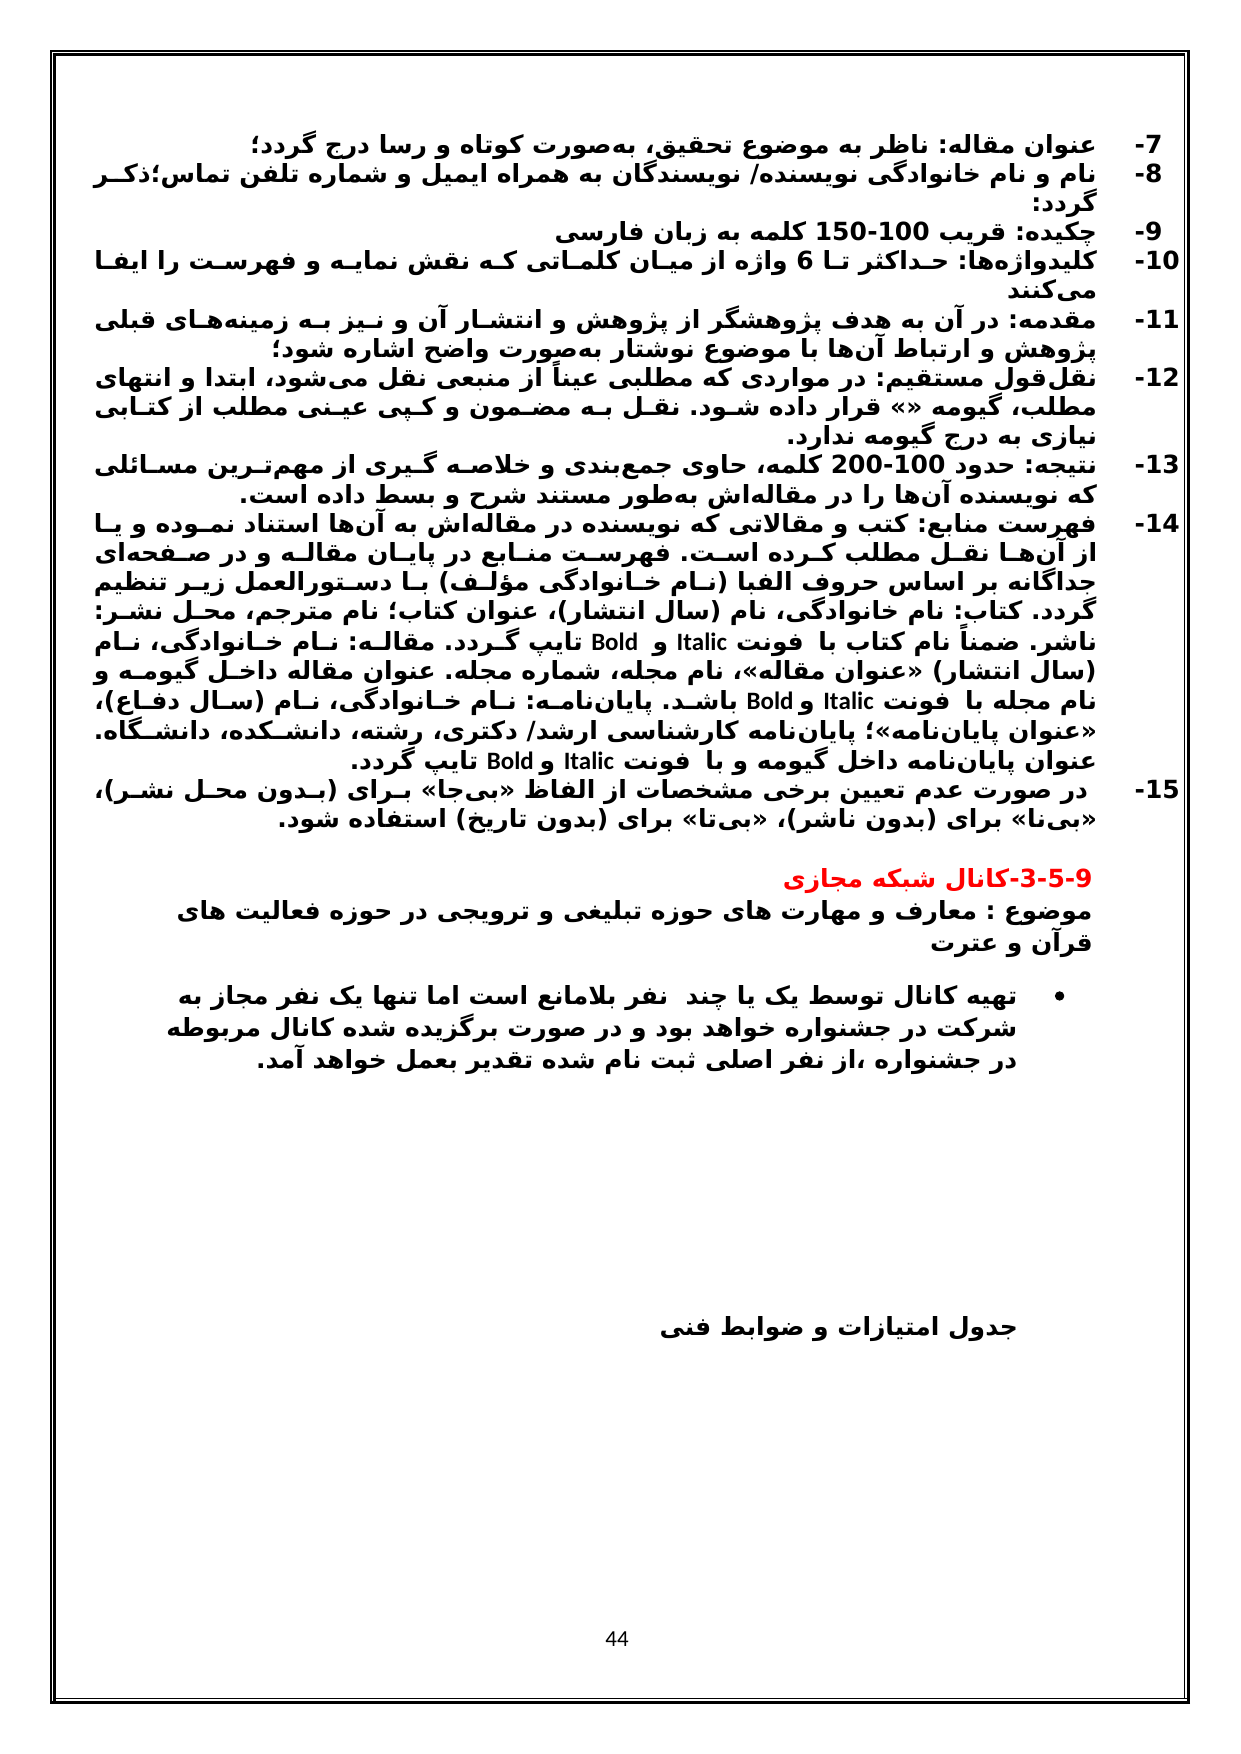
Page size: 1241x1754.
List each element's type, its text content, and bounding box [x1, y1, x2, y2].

list کلیدواژه‌ها: حداکثر تا 6 واژه از میان کلماتی که نقش نمایه و فهرست را ایفا می‌کنند [94, 246, 1134, 305]
list نقل‌قول مستقیم: در مواردی که مطلبی عیناً از منبعی نقل می‌شود، ابتدا و انتهای مطلب، گیومه «» قرار داده شود. نقل به مضمون و کپی عینی مطلب از کتابی نیازی به درج گیومه ندارد. [94, 363, 1134, 451]
list عنوان مقاله: ناظر به موضوع تحقیق، به‌صورت کوتاه و رسا درج گردد؛ [94, 130, 1134, 159]
list نام و نام خانوادگی نویسنده/ نویسندگان به همراه ایمیل و شماره تلفن تماس؛ذکر گردد: [94, 159, 1134, 217]
list در صورت عدم تعیین برخی مشخصات از الفاظ «بی‌جا» برای (بدون محل نشر)، «بی‌نا» برای (بدون ناشر)، «بی‌تا» برای (بدون تاریخ) استفاده شود. [94, 776, 1134, 834]
text موضوع : معارف و مهارت های حوزه تبلیغی و ترویجی در حوزه فعالیت های قرآن و عترت [141, 896, 1093, 958]
list نتیجه: حدود 100-200 کلمه، حاوی جمع‌بندی و خلاصه گیری از مهم‌ترین مسائلی که نویسنده آن‌ها را در مقاله‌اش به‌طور مستند شرح و بسط داده است. [94, 451, 1134, 509]
list تهیه کانال توسط یک یا چند نفر بلامانع است اما تنها یک نفر مجاز به شرکت در جشنواره خواهد بود و در صورت برگزیده شده کانال مربوطه در جشنواره ،از نفر اصلی ثبت نام شده تقدیر بعمل خواهد آمد. [141, 981, 1055, 1075]
list چکیده: قریب 100-150 کلمه به زبان فارسی [94, 217, 1134, 246]
list مقدمه: در آن به هدف پژوهشگر از پژوهش و انتشار آن و نیز به زمینه‌های قبلی پژوهش و ارتباط آن‌ها با موضوع نوشتار به‌صورت واضح اشاره شود؛ [94, 305, 1134, 363]
list فهرست منابع: کتب و مقالاتی که نویسنده در مقاله‌اش به آن‌ها استناد نموده و یا از آن‌ها نقل مطلب کرده است. فهرست منابع در پایان مقاله و در صفحه‌ای جداگانه بر اساس حروف الفبا (نام خانوادگی مؤلف) با دستورالعمل زیر تنظیم گردد. کتاب: نام خانوادگی، نام (سال انتشار)، عنوان کتاب؛ نام مترجم، محل نشر: ناشر. ضمناً نام کتاب با فونت Italic و Bold تایپ گردد. مقاله: نام خانوادگی، نام (سال انتشار) «عنوان مقاله»، نام مجله، شماره مجله. عنوان مقاله داخل گیومه و نام مجله با فونت Italic و Bold باشد. پایان‌نامه: نام خانوادگی، نام (سال دفاع)، «عنوان پایان‌نامه»؛ پایان‌نامه کارشناسی ارشد/ دکتری، رشته، دانشکده، دانشگاه. عنوان پایان‌نامه داخل گیومه و با فونت Italic و Bold تایپ گردد. [94, 509, 1134, 776]
text 3-5-9-کانال شبکه مجازی [141, 864, 1093, 893]
list جدول امتیازات و ضوابط فنی [141, 1312, 1018, 1342]
